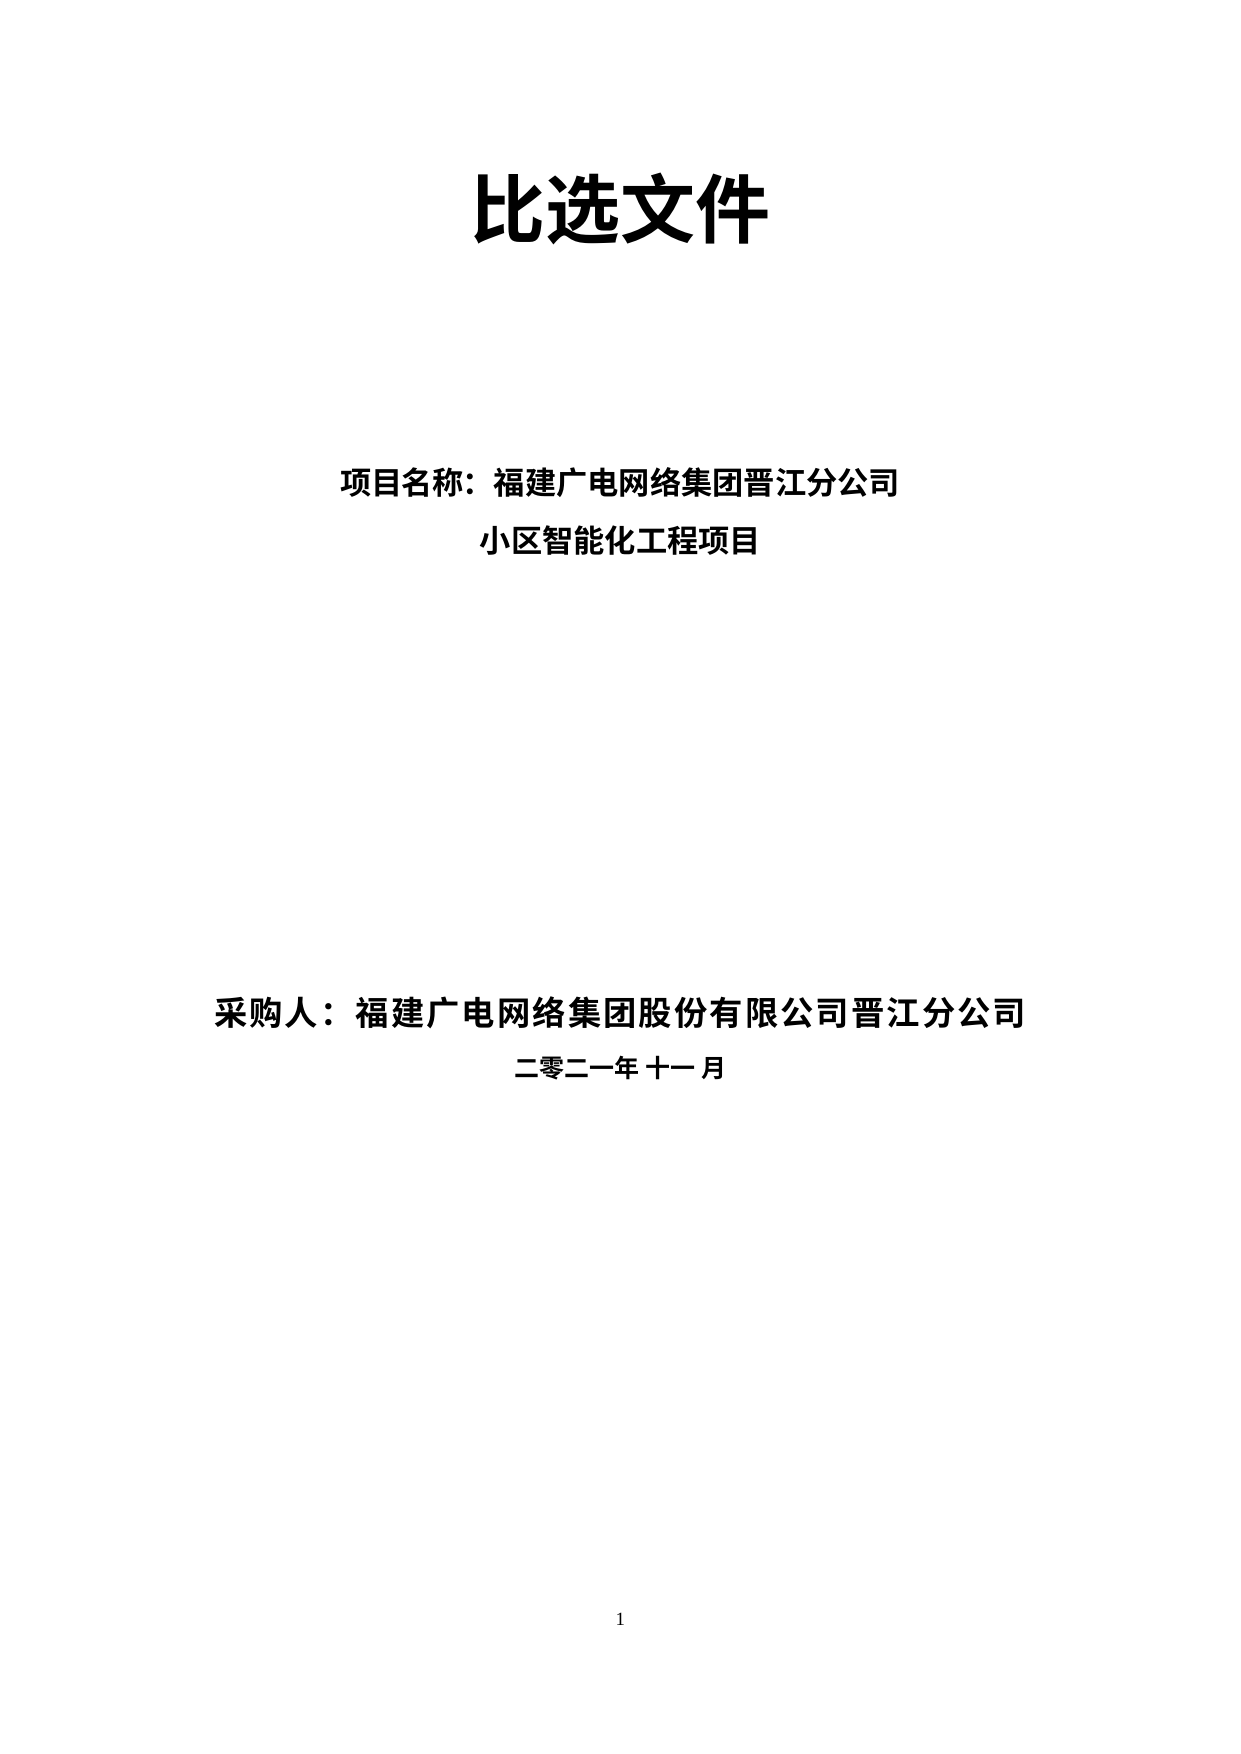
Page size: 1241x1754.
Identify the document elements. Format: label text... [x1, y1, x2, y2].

text 比选文件 [148, 150, 1092, 259]
text 项目名称：福建广电网络集团晋江分公司 [148, 458, 1092, 504]
text 二零二一年 十一 月 [148, 1036, 1092, 1088]
text 采购人：福建广电网络集团股份有限公司晋江分公司 [148, 984, 1092, 1036]
text 小区智能化工程项目 [148, 516, 1092, 561]
